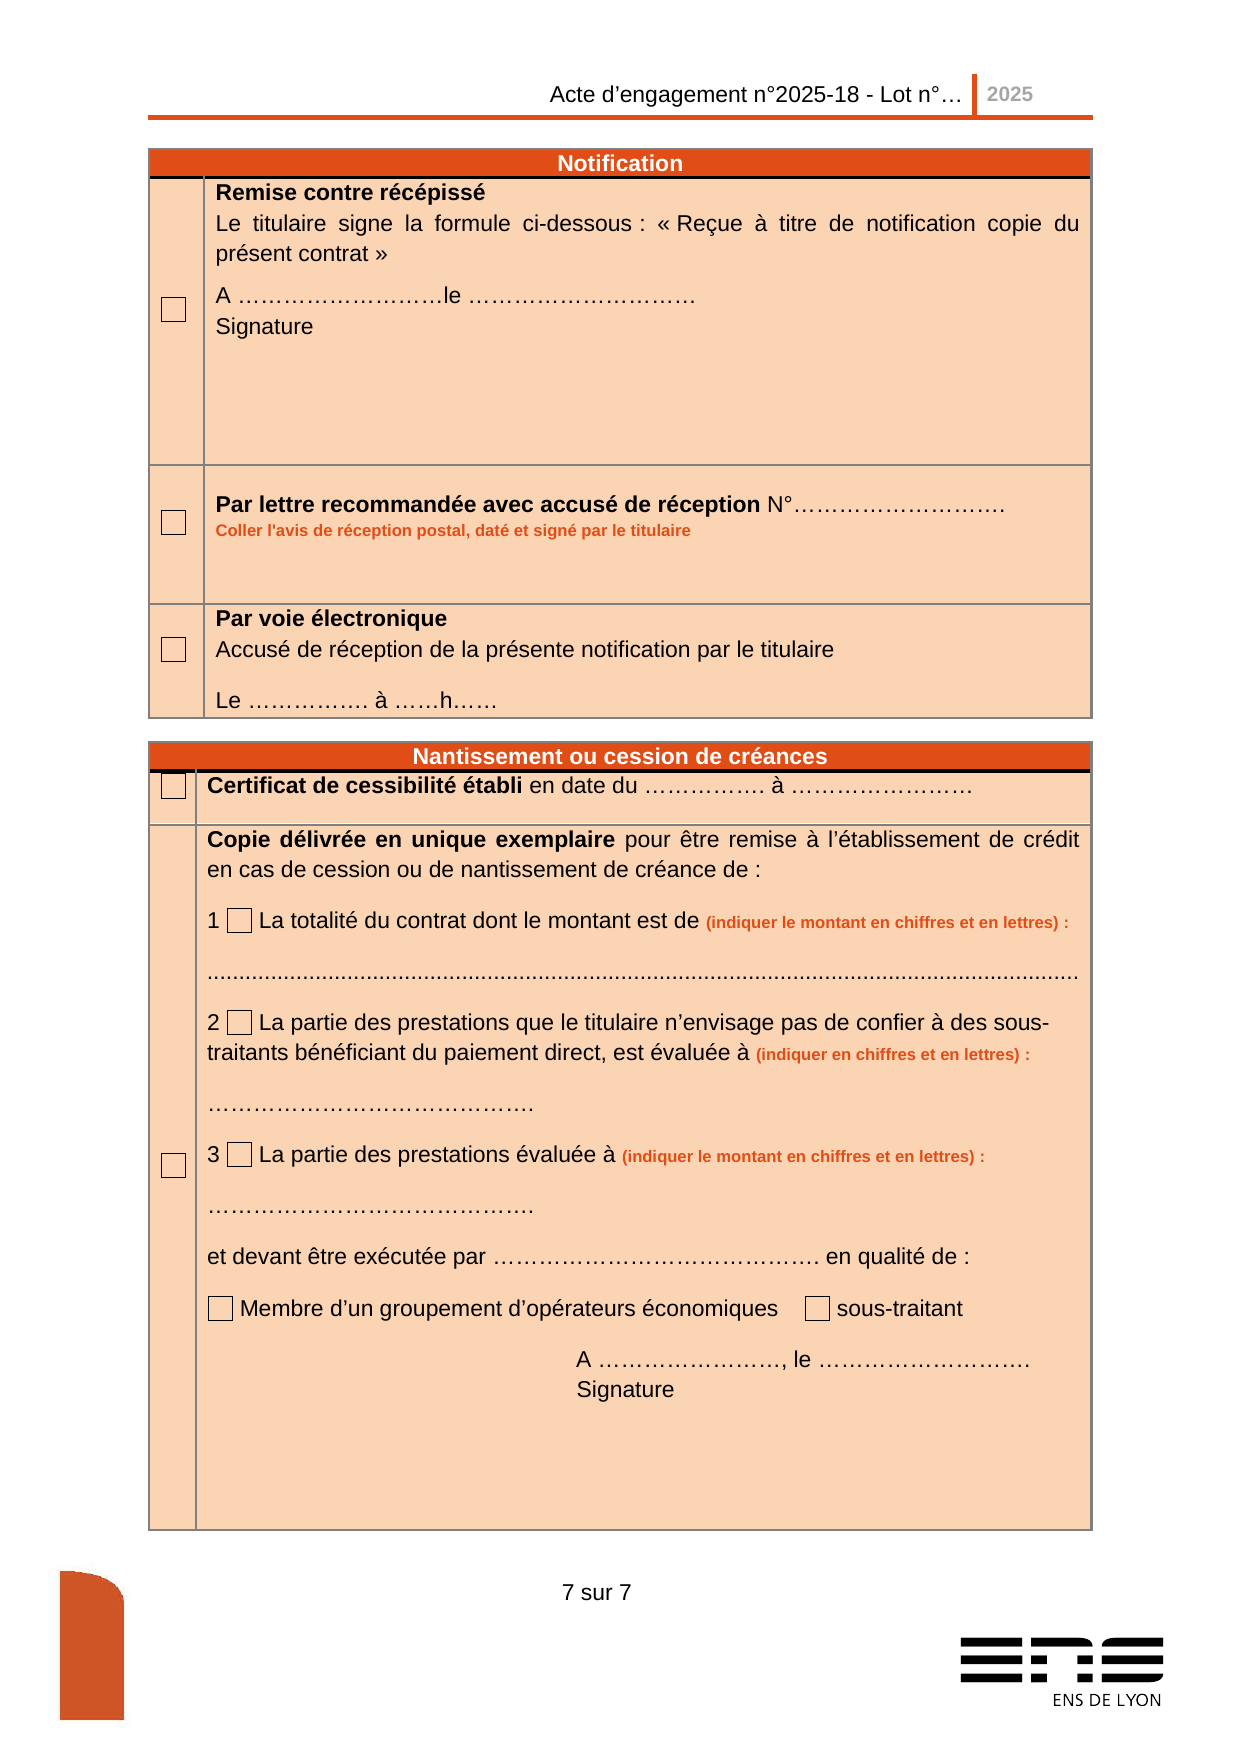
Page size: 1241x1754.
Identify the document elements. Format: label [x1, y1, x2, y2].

picture [946, 1610, 1174, 1724]
picture [25, 1546, 162, 1754]
